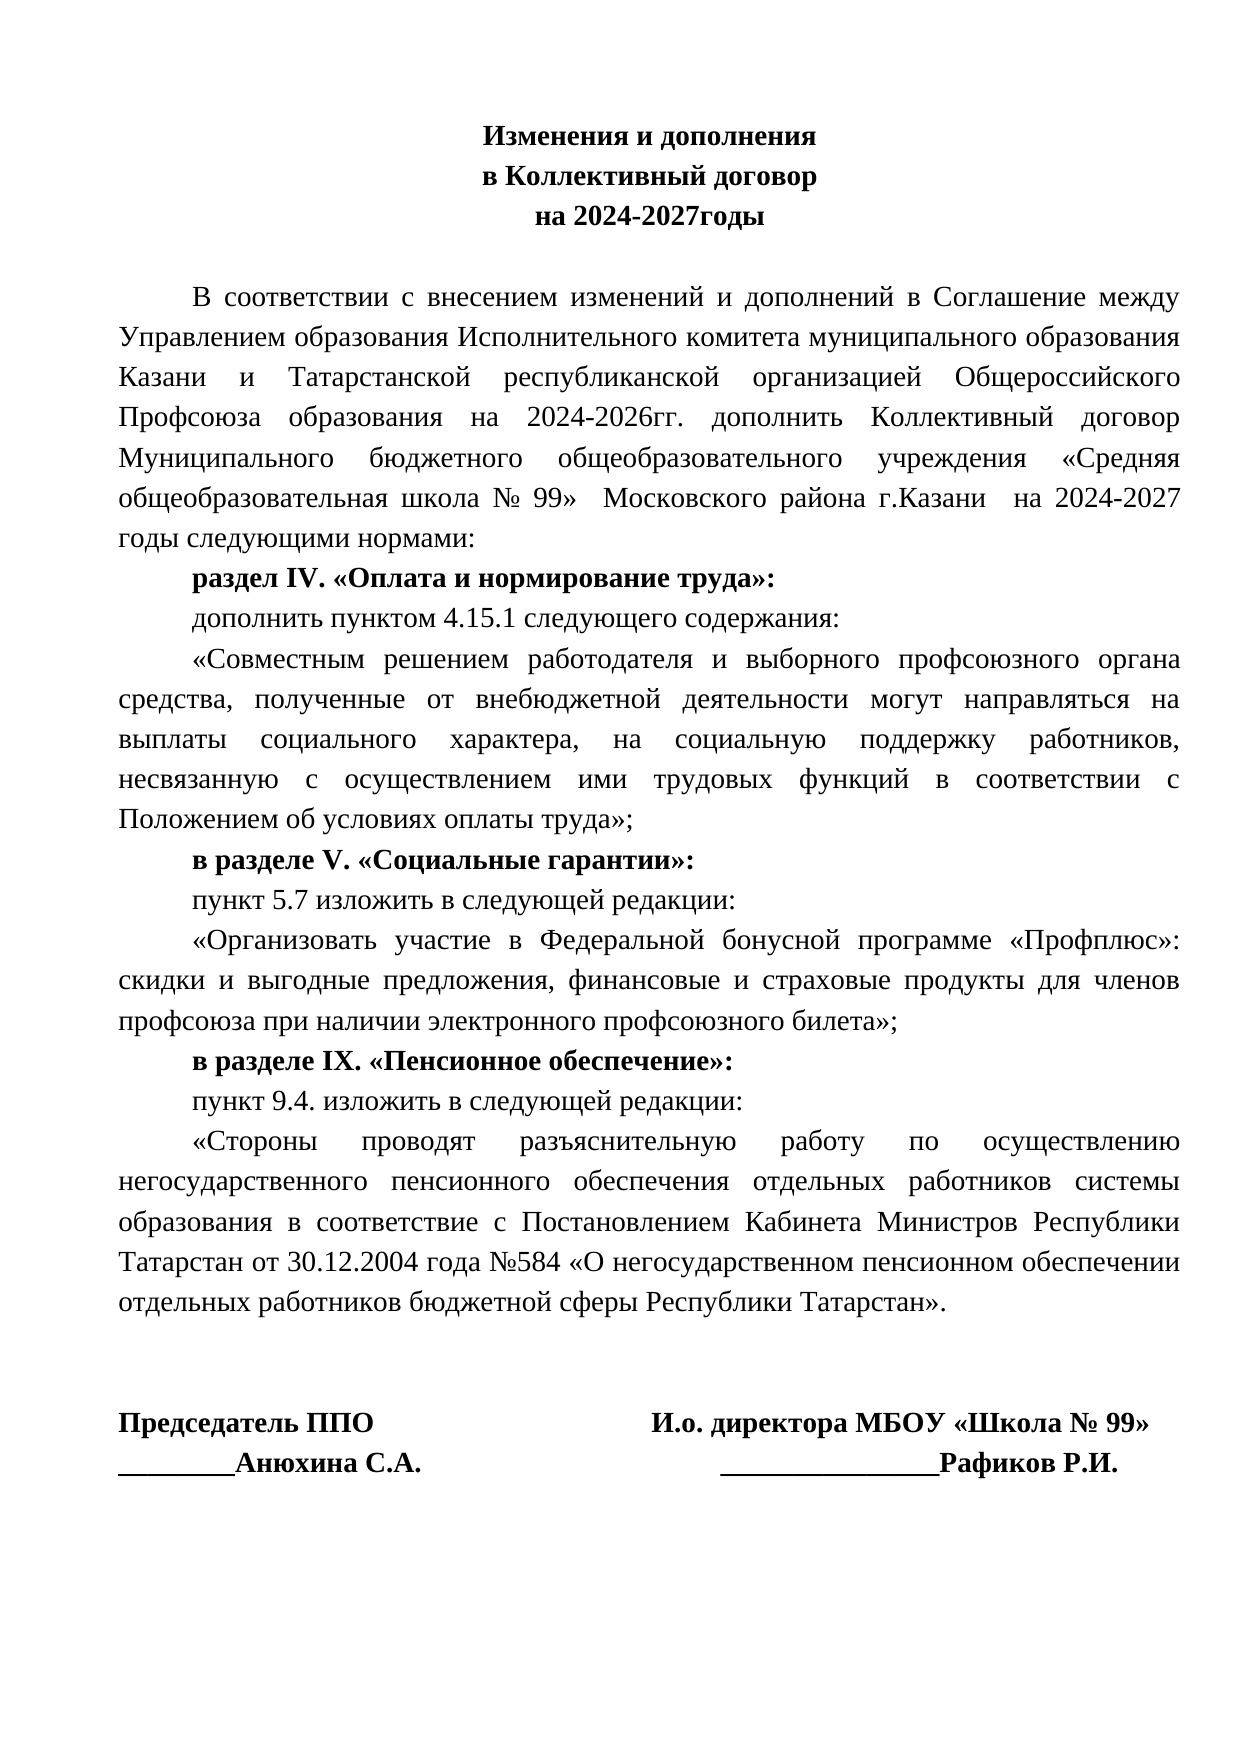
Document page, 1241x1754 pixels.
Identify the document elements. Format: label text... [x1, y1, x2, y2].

text в разделе IX. «Пенсионное обеспечение»: [118, 1043, 1181, 1076]
text раздел IV. «Оплата и нормирование труда»: [118, 560, 1181, 594]
text пункт 9.4. изложить в следующей редакции: [118, 1083, 1181, 1117]
text ________Анюхина С.А. _______________Рафиков Р.И. [118, 1445, 1181, 1478]
text в Коллективный договор [118, 158, 1181, 192]
text В соответствии с внесением изменений и дополнений в Соглашение между Управлением образования Исполнительного комитета муниципального образования Казани и Татарстанской республиканской организацией Общероссийского Профсоюза образования на 2024-2026гг. дополнить Коллективный договор Муниципального бюджетного общеобразовательного учреждения «Средняя общеобразовательная школа № 99» Московского района г.Казани на 2024-2027 годы следующими нормами: [118, 279, 1181, 554]
text на 2024-2027годы [118, 198, 1181, 232]
text в разделе V. «Социальные гарантии»: [118, 842, 1181, 875]
text «Совместным решением работодателя и выборного профсоюзного органа средства, полученные от внебюджетной деятельности могут направляться на выплаты социального характера, на социальную поддержку работников, несвязанную с осуществлением ими трудовых функций в соответствии с Положением об условиях оплаты труда»; [118, 641, 1181, 835]
text пункт 5.7 изложить в следующей редакции: [118, 882, 1181, 916]
text дополнить пунктом 4.15.1 следующего содержания: [118, 601, 1181, 634]
text «Стороны проводят разъяснительную работу по осуществлению негосударственного пенсионного обеспечения отдельных работников системы образования в соответствие с Постановлением Кабинета Министров Республики Татарстан от 30.12.2004 года №584 «О негосударственном пенсионном обеспечении отдельных работников бюджетной сферы Республики Татарстан». [118, 1123, 1181, 1318]
text Изменения и дополнения [118, 118, 1181, 152]
text «Организовать участие в Федеральной бонусной программе «Профплюс»: скидки и выгодные предложения, финансовые и страховые продукты для членов профсоюза при наличии электронного профсоюзного билета»; [118, 922, 1181, 1036]
text Председатель ППО И.о. директора МБОУ «Школа № 99» [118, 1405, 1181, 1438]
